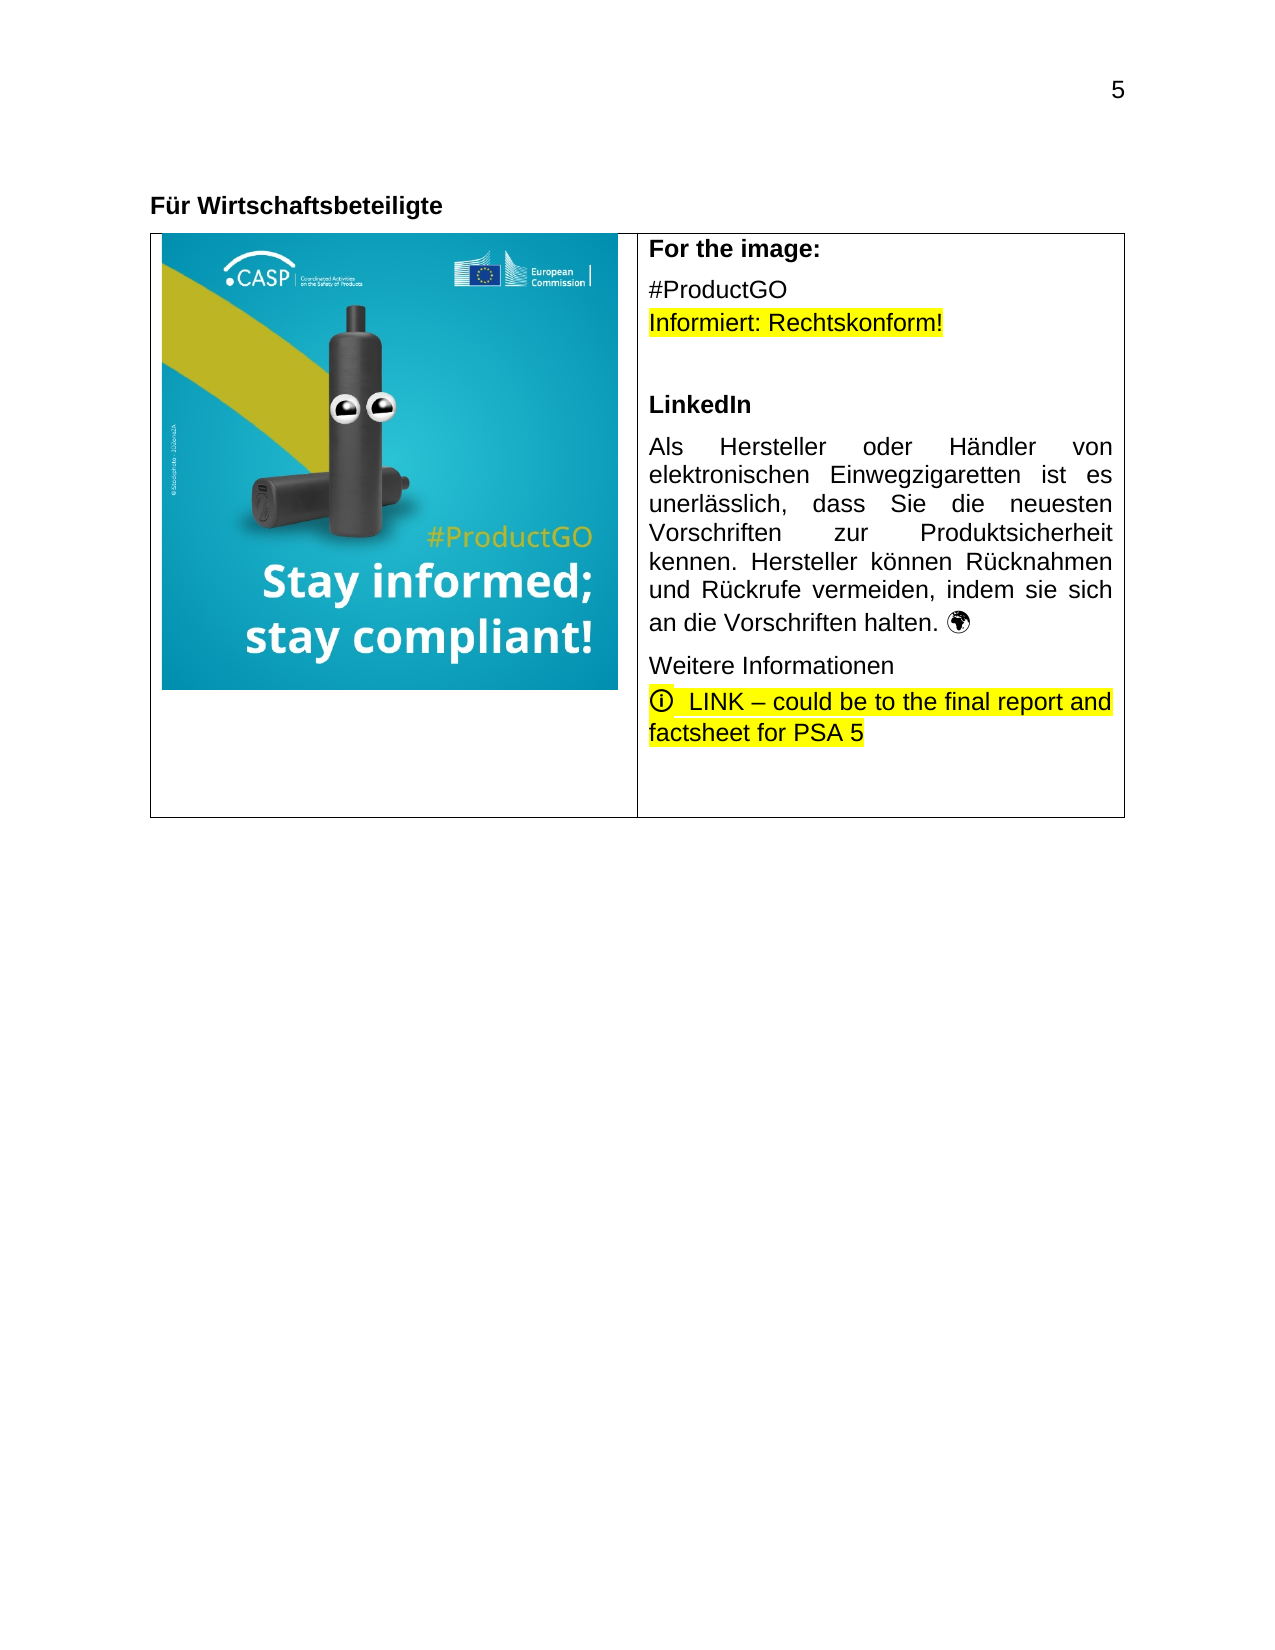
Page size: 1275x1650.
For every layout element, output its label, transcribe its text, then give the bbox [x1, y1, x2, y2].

picture [161, 233, 618, 690]
table_header [151, 234, 637, 817]
text Für Wirtschaftsbeteiligte [150, 191, 1125, 220]
table_header For the image: #ProductGO Informiert: Rechtskonform! LinkedIn Als Hersteller oder Händler von elektronischen Einwegzigaretten ist es unerlässlich, dass Sie die neuesten Vorschriften zur Produktsicherheit kennen. Hersteller können Rücknahmen und Rückrufe vermeiden, indem sie sich an die Vorschriften halten. 🌍 Weitere Informationen 🛈 LINK – could be to the final report and factsheet for PSA 5 [638, 234, 1124, 817]
